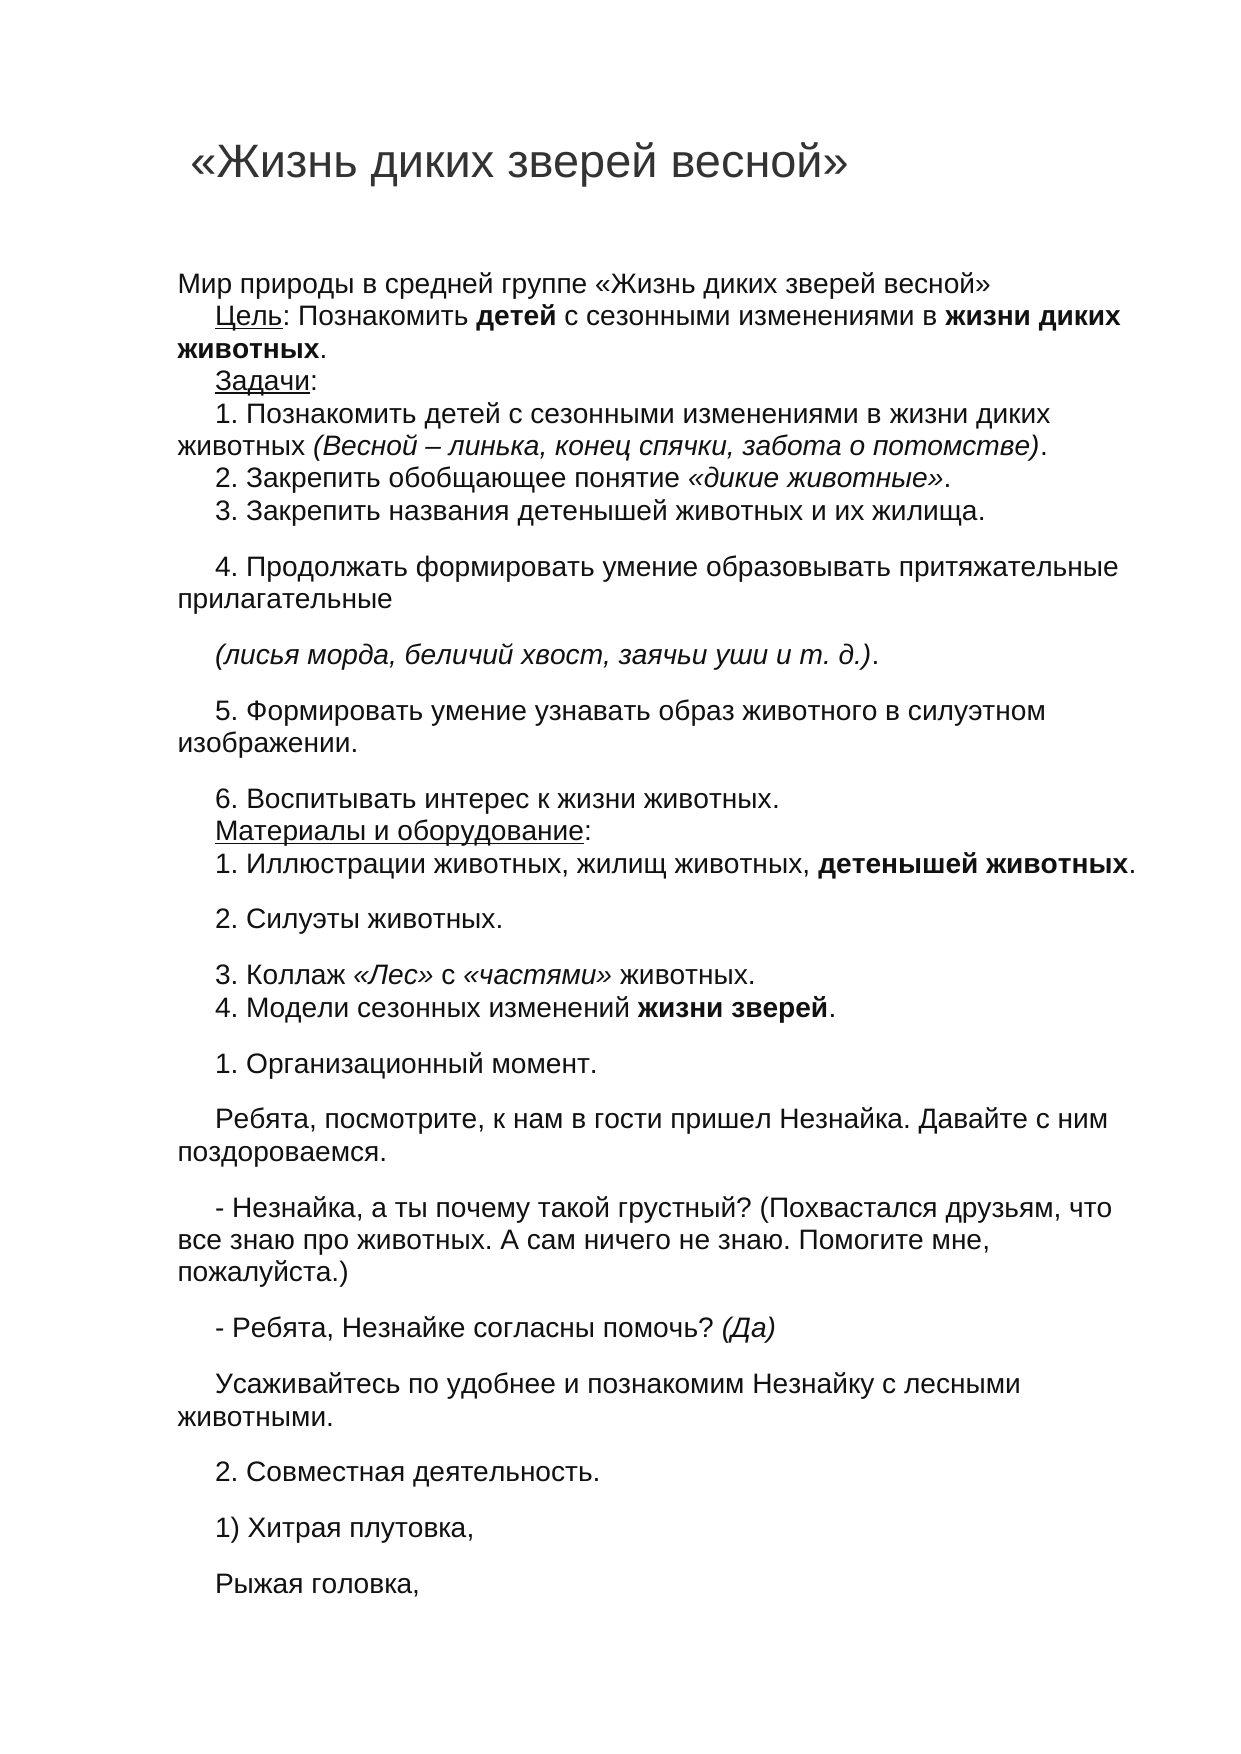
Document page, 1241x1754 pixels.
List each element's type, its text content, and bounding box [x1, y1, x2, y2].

text 3. Закрепить названия детенышей животных и их жилища. [177, 494, 1152, 526]
text (лисья морда, беличий хвост, заячьи уши и т. д.). [177, 638, 1152, 670]
text Мир природы в средней группе «Жизнь диких зверей весной» [177, 234, 1152, 299]
text 1. Познакомить детей с сезонными изменениями в жизни диких животных (Весной – линька, конец спячки, забота о потомстве). [177, 397, 1152, 461]
text Задачи: [177, 364, 1152, 397]
text «Жизнь диких зверей весной» [177, 134, 1152, 188]
text Ребята, посмотрите, к нам в гости пришел Незнайка. Давайте с ним поздороваемся. [177, 1102, 1152, 1167]
text Рыжая головка, [177, 1567, 1152, 1599]
text 1. Иллюстрации животных, жилищ животных, детенышей животных. [177, 847, 1152, 879]
text 5. Формировать умение узнавать образ животного в силуэтном изображении. [177, 694, 1152, 758]
text Цель: Познакомить детей с сезонными изменениями в жизни диких животных. [177, 299, 1152, 364]
text - Ребята, Незнайке согласны помочь? (Да) [177, 1311, 1152, 1344]
text 2. Силуэты животных. [177, 902, 1152, 935]
text 4. Модели сезонных изменений жизни зверей. [177, 991, 1152, 1023]
text 1. Организационный момент. [177, 1047, 1152, 1079]
text 6. Воспитывать интерес к жизни животных. [177, 782, 1152, 814]
text - Незнайка, а ты почему такой грустный? (Похвастался друзьям, что все знаю про животных. А сам ничего не знаю. Помогите мне, пожалуйста.) [177, 1191, 1152, 1288]
text 4. Продолжать формировать умение образовывать притяжательные прилагательные [177, 549, 1152, 614]
text 1) Хитрая плутовка, [177, 1511, 1152, 1543]
text 3. Коллаж «Лес» с «частями» животных. [177, 958, 1152, 991]
text 2. Закрепить обобщающее понятие «дикие животные». [177, 461, 1152, 494]
text Материалы и оборудование: [177, 814, 1152, 847]
text Усаживайтесь по удобнее и познакомим Незнайку с лесными животными. [177, 1367, 1152, 1432]
text 2. Совместная деятельность. [177, 1455, 1152, 1488]
